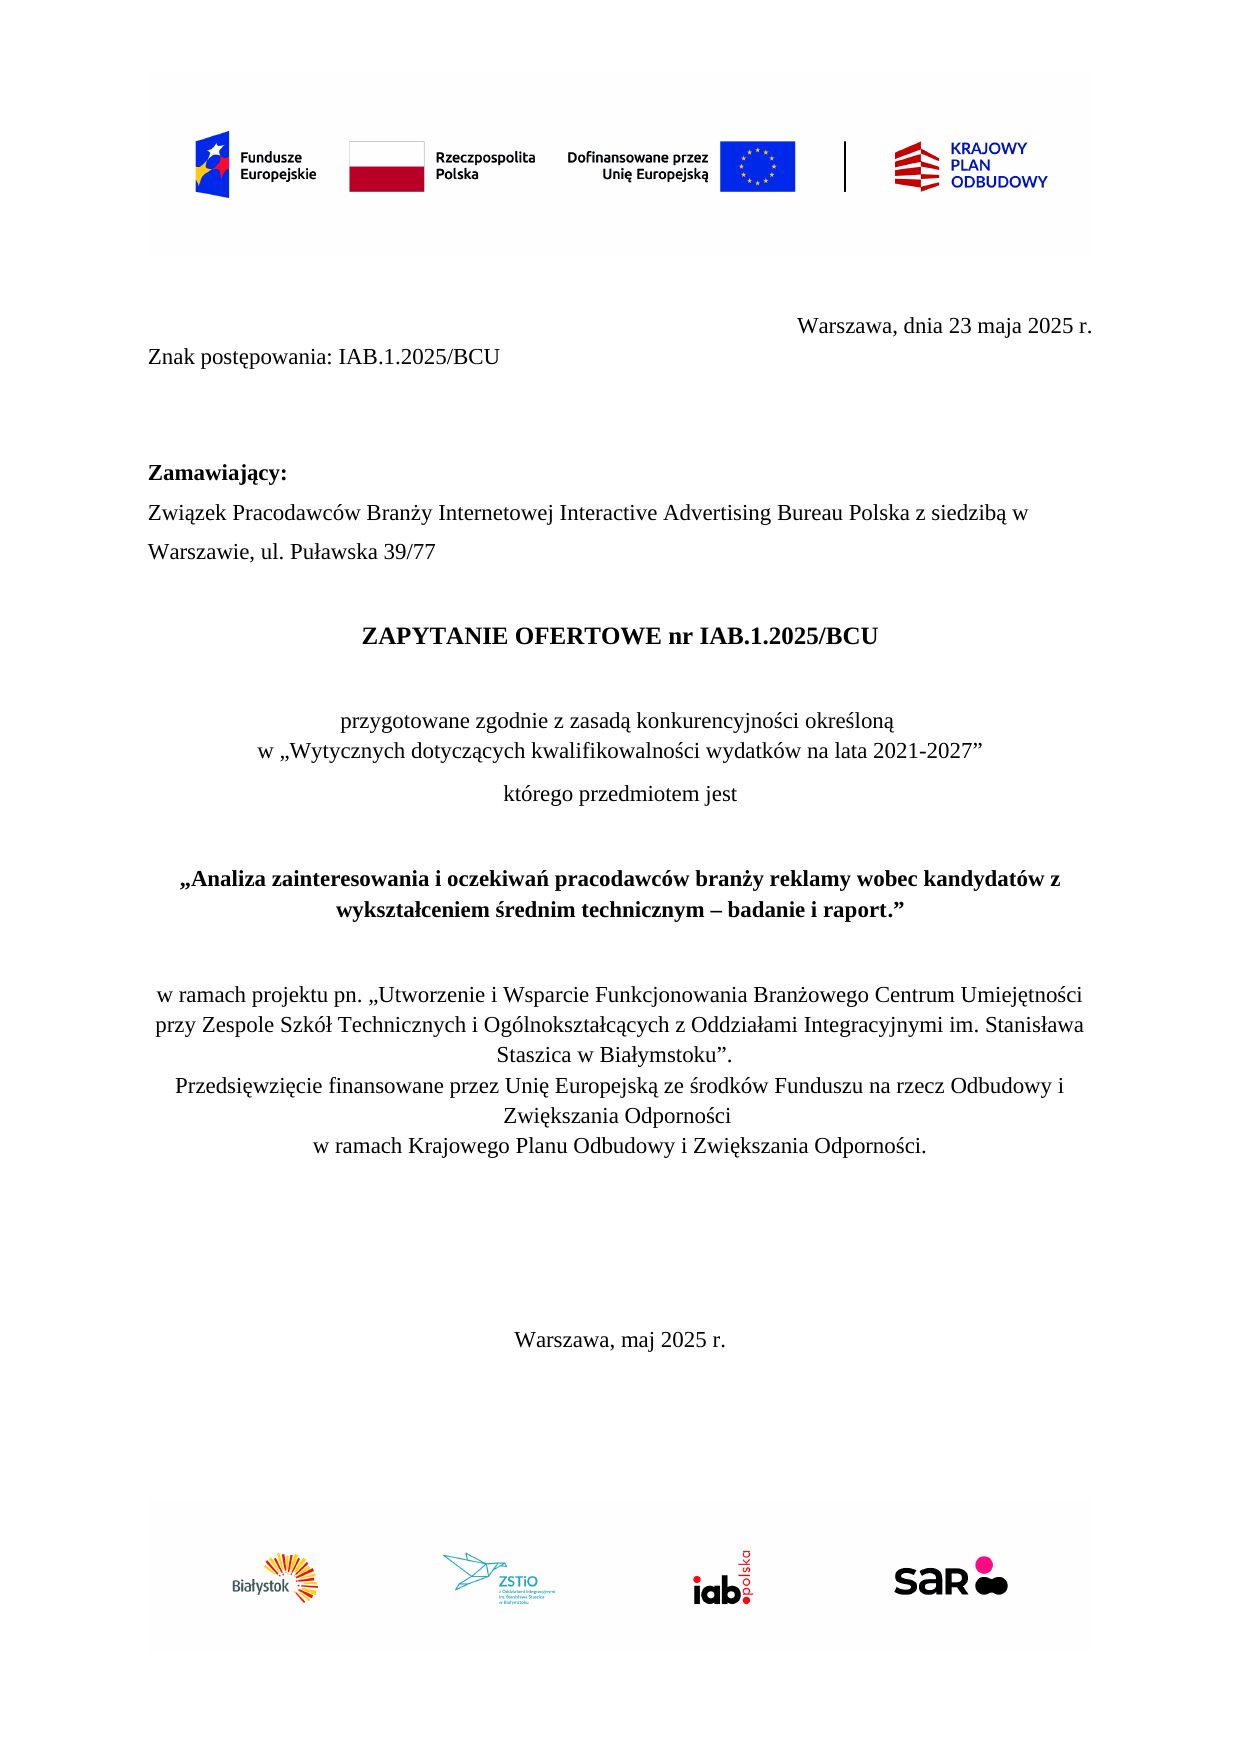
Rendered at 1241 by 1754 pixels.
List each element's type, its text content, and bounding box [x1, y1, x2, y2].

text Warszawa, maj 2025 r. [148, 1326, 1093, 1352]
text ZAPYTANIE OFERTOWE nr IAB.1.2025/BCU [148, 621, 1093, 649]
text Znak postępowania: IAB.1.2025/BCU [148, 343, 1093, 369]
text przygotowane zgodnie z zasadą konkurencyjności określoną w „Wytycznych dotyczących kwalifikowalności wydatków na lata 2021-2027” [148, 707, 1093, 764]
text Warszawa, dnia 23 maja 2025 r. [148, 313, 1093, 339]
text którego przedmiotem jest [148, 780, 1093, 806]
picture [147, 1498, 1093, 1653]
text Związek Pracodawców Branży Internetowej Interactive Advertising Bureau Polska z siedzibą w Warszawie, ul. Puławska 39/77 [148, 499, 1093, 564]
text „Analiza zainteresowania i oczekiwań pracodawców branży reklamy wobec kandydatów z wykształceniem średnim technicznym – badanie i raport.” [148, 865, 1093, 922]
text w ramach projektu pn. „Utworzenie i Wsparcie Funkcjonowania Branżowego Centrum Umiejętności przy Zespole Szkół Technicznych i Ogólnokształcących z Oddziałami Integracyjnymi im. Stanisława Staszica w Białymstoku”. Przedsięwzięcie finansowane przez Unię Europejską ze środków Funduszu na rzecz Odbudowy i Zwiększania Odporności w ramach Krajowego Planu Odbudowy i Zwiększania Odporności. [148, 981, 1093, 1158]
picture [147, 73, 1093, 255]
text Zamawiający: [148, 459, 1093, 486]
